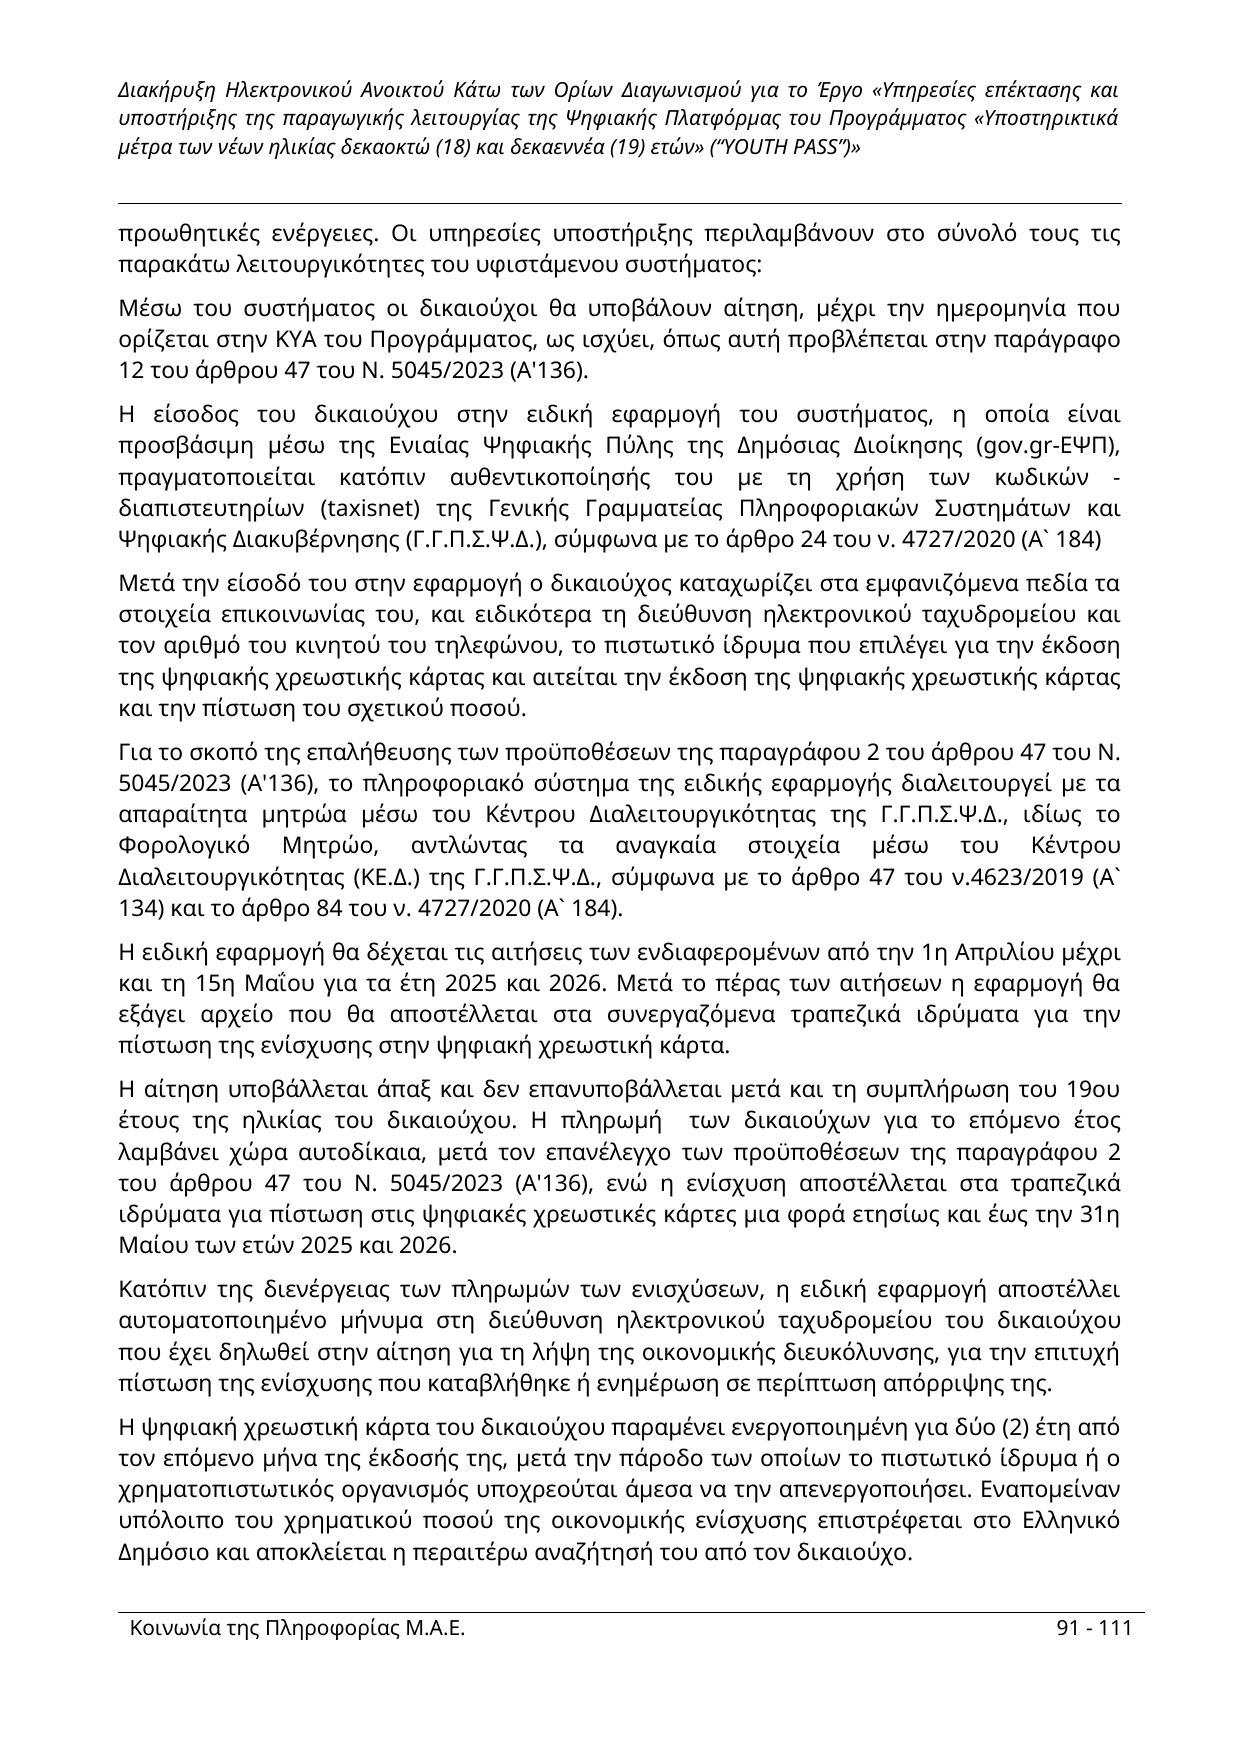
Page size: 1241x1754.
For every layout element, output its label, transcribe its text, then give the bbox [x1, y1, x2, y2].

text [118, 217, 1122, 279]
text Για το σκοπό της επαλήθευσης των προϋποθέσεων της παραγράφου 2 του άρθρου 47 του Ν. 5045/2023 (Α'136), το πληροφοριακό σύστημα της ειδικής εφαρμογής διαλειτουργεί με τα απαραίτητα μητρώα μέσω του Κέντρου Διαλειτουργικότητας της Γ.Γ.Π.Σ.Ψ.Δ., ιδίως το Φορολογικό Μητρώο, αντλώντας τα αναγκαία στοιχεία μέσω του Κέντρου Διαλειτουργικότητας (ΚΕ.Δ.) της Γ.Γ.Π.Σ.Ψ.Δ., σύμφωνα με το άρθρο 47 του ν.4623/2019 (Α` 134) και το άρθρο 84 του ν. 4727/2020 (Α` 184). [118, 736, 1122, 923]
text Η είσοδος του δικαιούχου στην ειδική εφαρμογή του συστήματος, η οποία είναι προσβάσιμη μέσω της Ενιαίας Ψηφιακής Πύλης της Δημόσιας Διοίκησης (gov.gr-ΕΨΠ), πραγματοποιείται κατόπιν αυθεντικοποίησής του με τη χρήση των κωδικών - διαπιστευτηρίων (taxisnet) της Γενικής Γραμματείας Πληροφοριακών Συστημάτων και Ψηφιακής Διακυβέρνησης (Γ.Γ.Π.Σ.Ψ.Δ.), σύμφωνα με το άρθρο 24 του ν. 4727/2020 (Α` 184) [118, 398, 1122, 554]
text Η αίτηση υποβάλλεται άπαξ και δεν επανυποβάλλεται μετά και τη συμπλήρωση του 19ου έτους της ηλικίας του δικαιούχου. Η πληρωμή των δικαιούχων για το επόμενο έτος λαμβάνει χώρα αυτοδίκαια, μετά τον επανέλεγχο των προϋποθέσεων της παραγράφου 2 του άρθρου 47 του Ν. 5045/2023 (Α'136), ενώ η ενίσχυση αποστέλλεται στα τραπεζικά ιδρύματα για πίστωση στις ψηφιακές χρεωστικές κάρτες μια φορά ετησίως και έως την 31η Μαίου των ετών 2025 και 2026. [118, 1073, 1122, 1261]
text Η ψηφιακή χρεωστική κάρτα του δικαιούχου παραμένει ενεργοποιημένη για δύο (2) έτη από τον επόμενο μήνα της έκδοσής της, μετά την πάροδο των οποίων το πιστωτικό ίδρυμα ή ο χρηματοπιστωτικός οργανισμός υποχρεούται άμεσα να την απενεργοποιήσει. Εναπομείναν υπόλοιπο του χρηματικού ποσού της οικονομικής ενίσχυσης επιστρέφεται στο Ελληνικό Δημόσιο και αποκλείεται η περαιτέρω αναζήτησή του από τον δικαιούχο. [118, 1411, 1122, 1567]
text Κατόπιν της διενέργειας των πληρωμών των ενισχύσεων, η ειδική εφαρμογή αποστέλλει αυτοματοποιημένο μήνυμα στη διεύθυνση ηλεκτρονικού ταχυδρομείου του δικαιούχου που έχει δηλωθεί στην αίτηση για τη λήψη της οικονομικής διευκόλυνσης, για την επιτυχή πίστωση της ενίσχυσης που καταβλήθηκε ή ενημέρωση σε περίπτωση απόρριψης της. [118, 1273, 1122, 1398]
text Η ειδική εφαρμογή θα δέχεται τις αιτήσεις των ενδιαφερομένων από την 1η Απριλίου μέχρι και τη 15η Μαΐου για τα έτη 2025 και 2026. Μετά το πέρας των αιτήσεων η εφαρμογή θα εξάγει αρχείο που θα αποστέλλεται στα συνεργαζόμενα τραπεζικά ιδρύματα για την πίστωση της ενίσχυσης στην ψηφιακή χρεωστική κάρτα. [118, 936, 1122, 1061]
text Μέσω του συστήματος οι δικαιούχοι θα υποβάλουν αίτηση, μέχρι την ημερομηνία που ορίζεται στην ΚΥΑ του Προγράμματος, ως ισχύει, όπως αυτή προβλέπεται στην παράγραφο 12 του άρθρου 47 του Ν. 5045/2023 (Α'136). [118, 292, 1122, 386]
text Μετά την είσοδό του στην εφαρμογή ο δικαιούχος καταχωρίζει στα εμφανιζόμενα πεδία τα στοιχεία επικοινωνίας του, και ειδικότερα τη διεύθυνση ηλεκτρονικού ταχυδρομείου και τον αριθμό του κινητού του τηλεφώνου, το πιστωτικό ίδρυμα που επιλέγει για την έκδοση της ψηφιακής χρεωστικής κάρτας και αιτείται την έκδοση της ψηφιακής χρεωστικής κάρτας και την πίστωση του σχετικού ποσού. [118, 567, 1122, 723]
